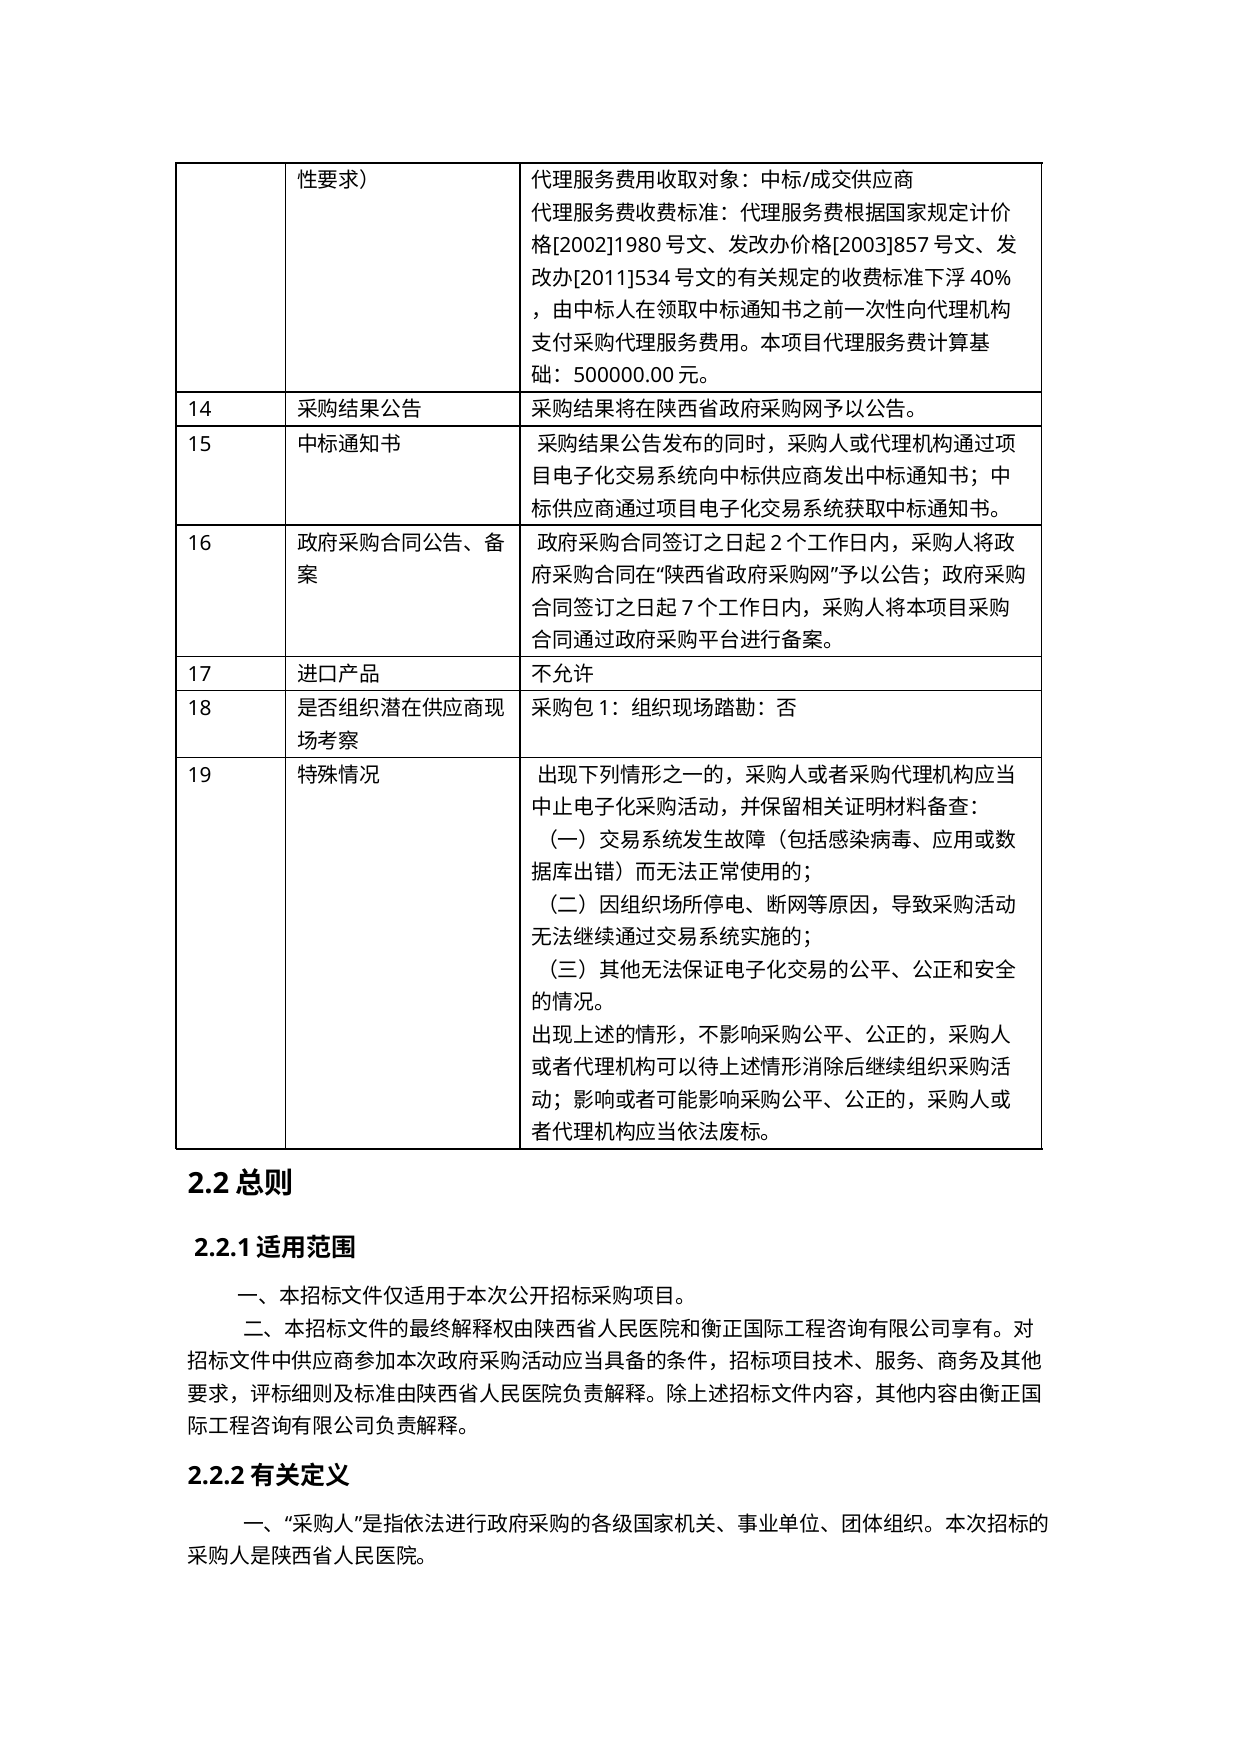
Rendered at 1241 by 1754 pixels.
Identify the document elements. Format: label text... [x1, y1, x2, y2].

table_cell 采购结果将在陕西省政府采购网予以公告。 [521, 393, 1041, 425]
table_cell 采购包1：组织现场踏勘：否 [521, 691, 1041, 756]
text 一、本招标文件仅适用于本次公开招标采购项目。 [187, 1279, 1053, 1312]
table_cell 是否组织潜在供应商现场考察 [286, 691, 519, 756]
text 一、“采购人”是指依法进行政府采购的各级国家机关、事业单位、团体组织。本次招标的采购人是陕西省人民医院。 [187, 1507, 1053, 1572]
table_cell 18 [177, 691, 285, 756]
table_cell 采购结果公告发布的同时，采购人或代理机构通过项目电子化交易系统向中标供应商发出中标通知书；中标供应商通过项目电子化交易系统获取中标通知书。 [521, 427, 1041, 524]
table_cell 政府采购合同公告、备案 [286, 526, 519, 656]
table_cell 特殊情况 [286, 758, 519, 1148]
table_cell 政府采购合同签订之日起2个工作日内，采购人将政府采购合同在“陕西省政府采购网”予以公告；政府采购合同签订之日起7个工作日内，采购人将本项目采购合同通过政府采购平台进行备案。 [521, 526, 1041, 656]
table_cell 14 [177, 393, 285, 425]
table_cell 19 [177, 758, 285, 1148]
table_cell 招标代理服务费（实质性要求） [286, 164, 519, 391]
table_cell 16 [177, 526, 285, 656]
table_cell 17 [177, 657, 285, 690]
table_cell 13 [177, 164, 285, 391]
table_cell 进口产品 [286, 657, 519, 690]
table_cell 出现下列情形之一的，采购人或者采购代理机构应当中止电子化采购活动，并保留相关证明材料备查： （一）交易系统发生故障（包括感染病毒、应用或数据库出错）而无法正常使用的； （二）因组织场所停电、断网等原因，导致采购活动无法继续通过交易系统实施的； （三）其他无法保证电子化交易的公平、公正和安全的情况。 出现上述的情形，不影响采购公平、公正的，采购人或者代理机构可以待上述情形消除后继续组织采购活动；影响或者可能影响采购公平、公正的，采购人或者代理机构应当依法废标。 [521, 758, 1041, 1148]
text 2.2.1适用范围 [187, 1214, 1053, 1279]
table_cell 中标通知书 [286, 427, 519, 524]
text 二、本招标文件的最终解释权由陕西省人民医院和衡正国际工程咨询有限公司享有。对招标文件中供应商参加本次政府采购活动应当具备的条件，招标项目技术、服务、商务及其他要求，评标细则及标准由陕西省人民医院负责解释。除上述招标文件内容，其他内容由衡正国际工程咨询有限公司负责解释。 [187, 1312, 1053, 1442]
table_cell 不允许 [521, 657, 1041, 690]
table_cell 15 [177, 427, 285, 524]
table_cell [521, 164, 1041, 391]
text 2.2.2有关定义 [187, 1442, 1053, 1507]
table_cell 采购结果公告 [286, 393, 519, 425]
text 2.2总则 [187, 1149, 1053, 1214]
